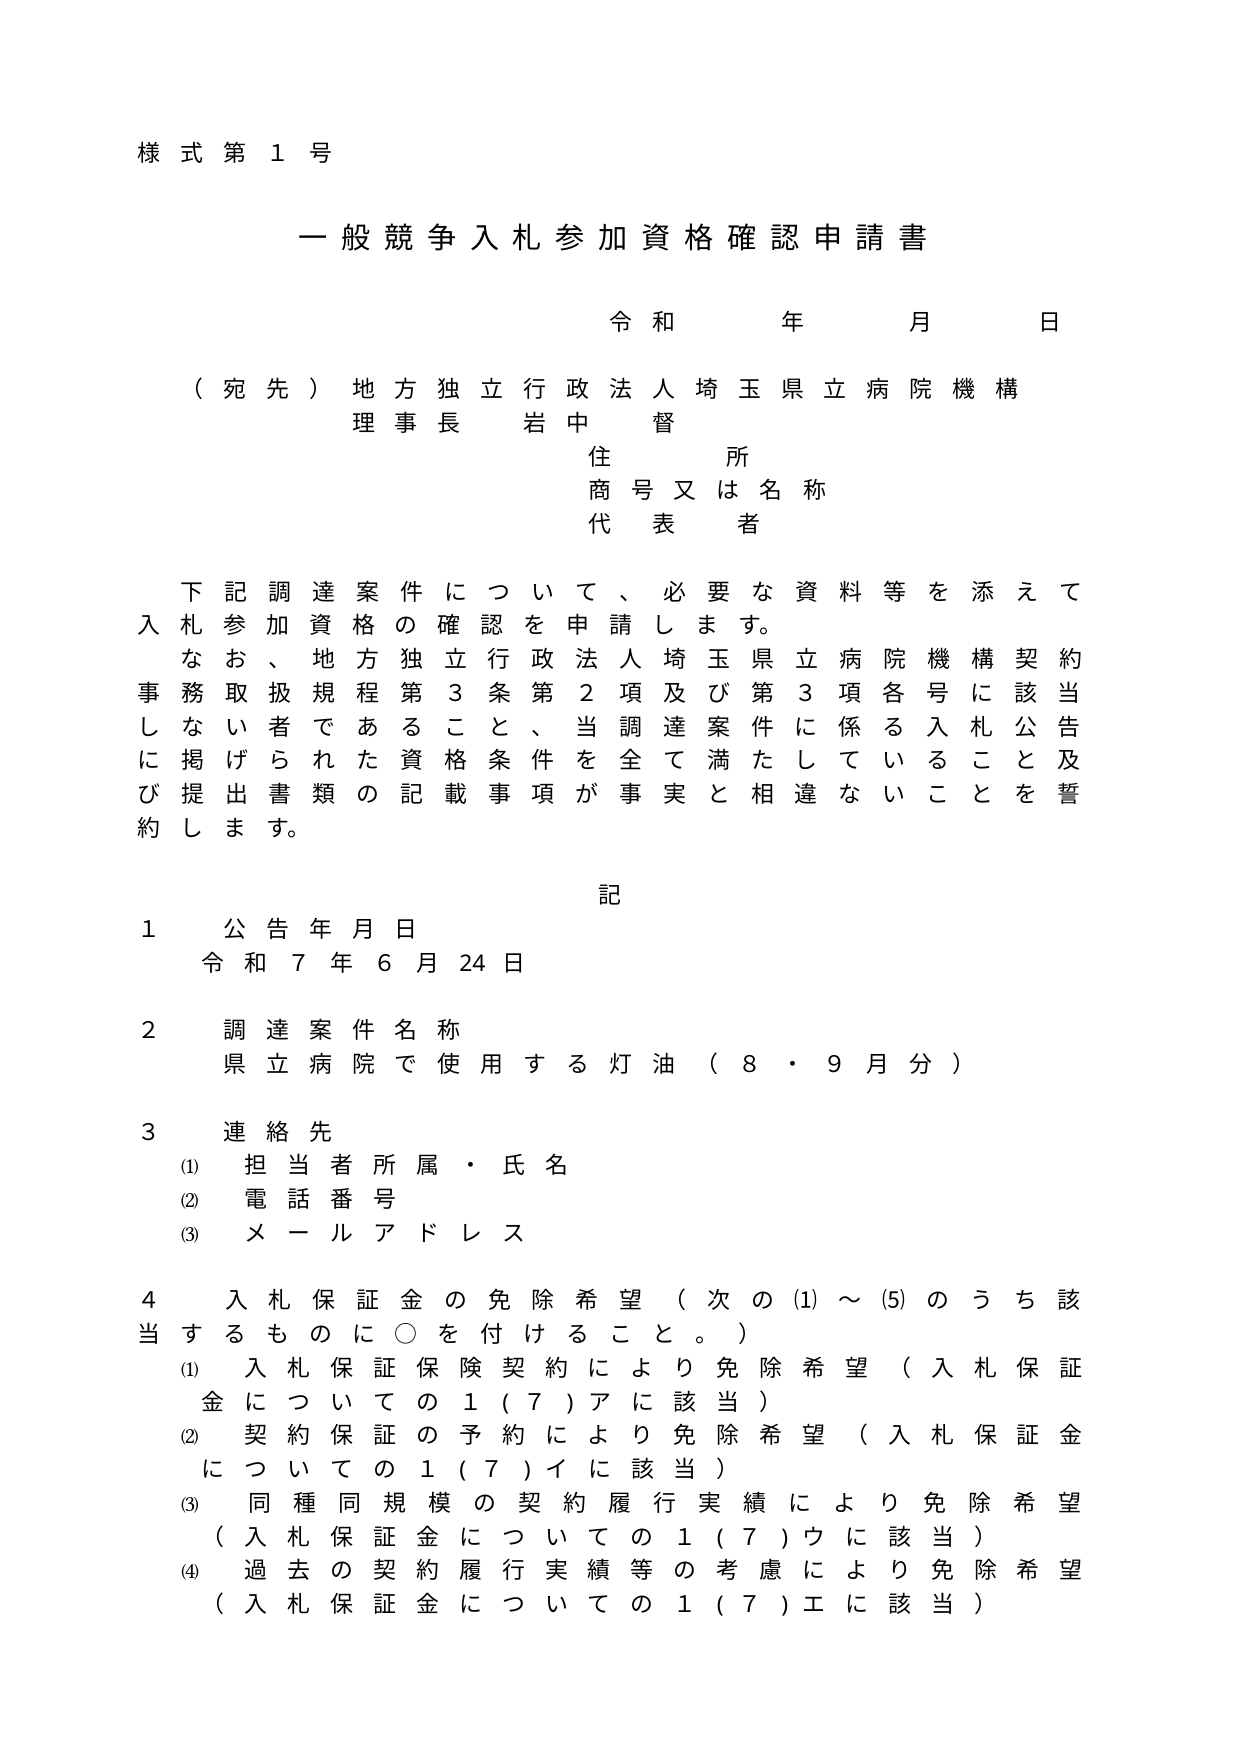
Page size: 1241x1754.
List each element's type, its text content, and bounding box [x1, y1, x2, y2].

text 一般競争入札参加資格確認申請書 [137, 202, 1103, 269]
text 令和７年６月24日 [159, 944, 1103, 978]
text 様式第１号 [137, 134, 1103, 168]
text ３ 連絡先 [137, 1113, 1103, 1147]
text 理事長 岩中 督 [159, 404, 1103, 438]
text ２ 調達案件名称 [137, 1012, 1103, 1046]
text 住所 [568, 438, 1103, 472]
text ⑷ 過去の契約履行実績等の考慮により免除希望（入札保証金についての１(７)エに該当） [159, 1552, 1103, 1619]
text ⑵ 電話番号 [159, 1181, 1103, 1214]
text （宛先）地方独立行政法人埼玉県立病院機構 [159, 371, 1103, 404]
text ⑵ 契約保証の予約により免除希望（入札保証金についての１(７)イに該当） [159, 1417, 1103, 1484]
text 下記調達案件について、必要な資料等を添えて入札参加資格の確認を申請します。 [137, 573, 1103, 641]
text 代表者 [568, 506, 1103, 539]
text １ 公告年月日 [137, 911, 1103, 944]
text ⑶ メールアドレス [159, 1214, 1103, 1248]
text 県立病院で使用する灯油（８・９月分） [137, 1046, 1103, 1079]
text 記 [137, 877, 1103, 911]
text なお、地方独立行政法人埼玉県立病院機構契約事務取扱規程第３条第２項及び第３項各号に該当しない者であること、当調達案件に係る入札公告に掲げられた資格条件を全て満たしていること及び提出書類の記載事項が事実と相違ないことを誓約します。 [137, 641, 1103, 843]
text ⑴ 担当者所属・氏名 [159, 1147, 1103, 1181]
text ⑴ 入札保証保険契約により免除希望（入札保証金についての１(７)アに該当） [159, 1349, 1103, 1417]
text 令和 年 月 日 [137, 303, 1081, 337]
text ４ 入札保証金の免除希望（次の⑴～⑸のうち該当するものに○を付けること。） [137, 1282, 1103, 1349]
text ⑶ 同種同規模の契約履行実績により免除希望（入札保証金についての１(７)ウに該当） [159, 1484, 1103, 1552]
text 商号又は名称 [568, 472, 1103, 506]
